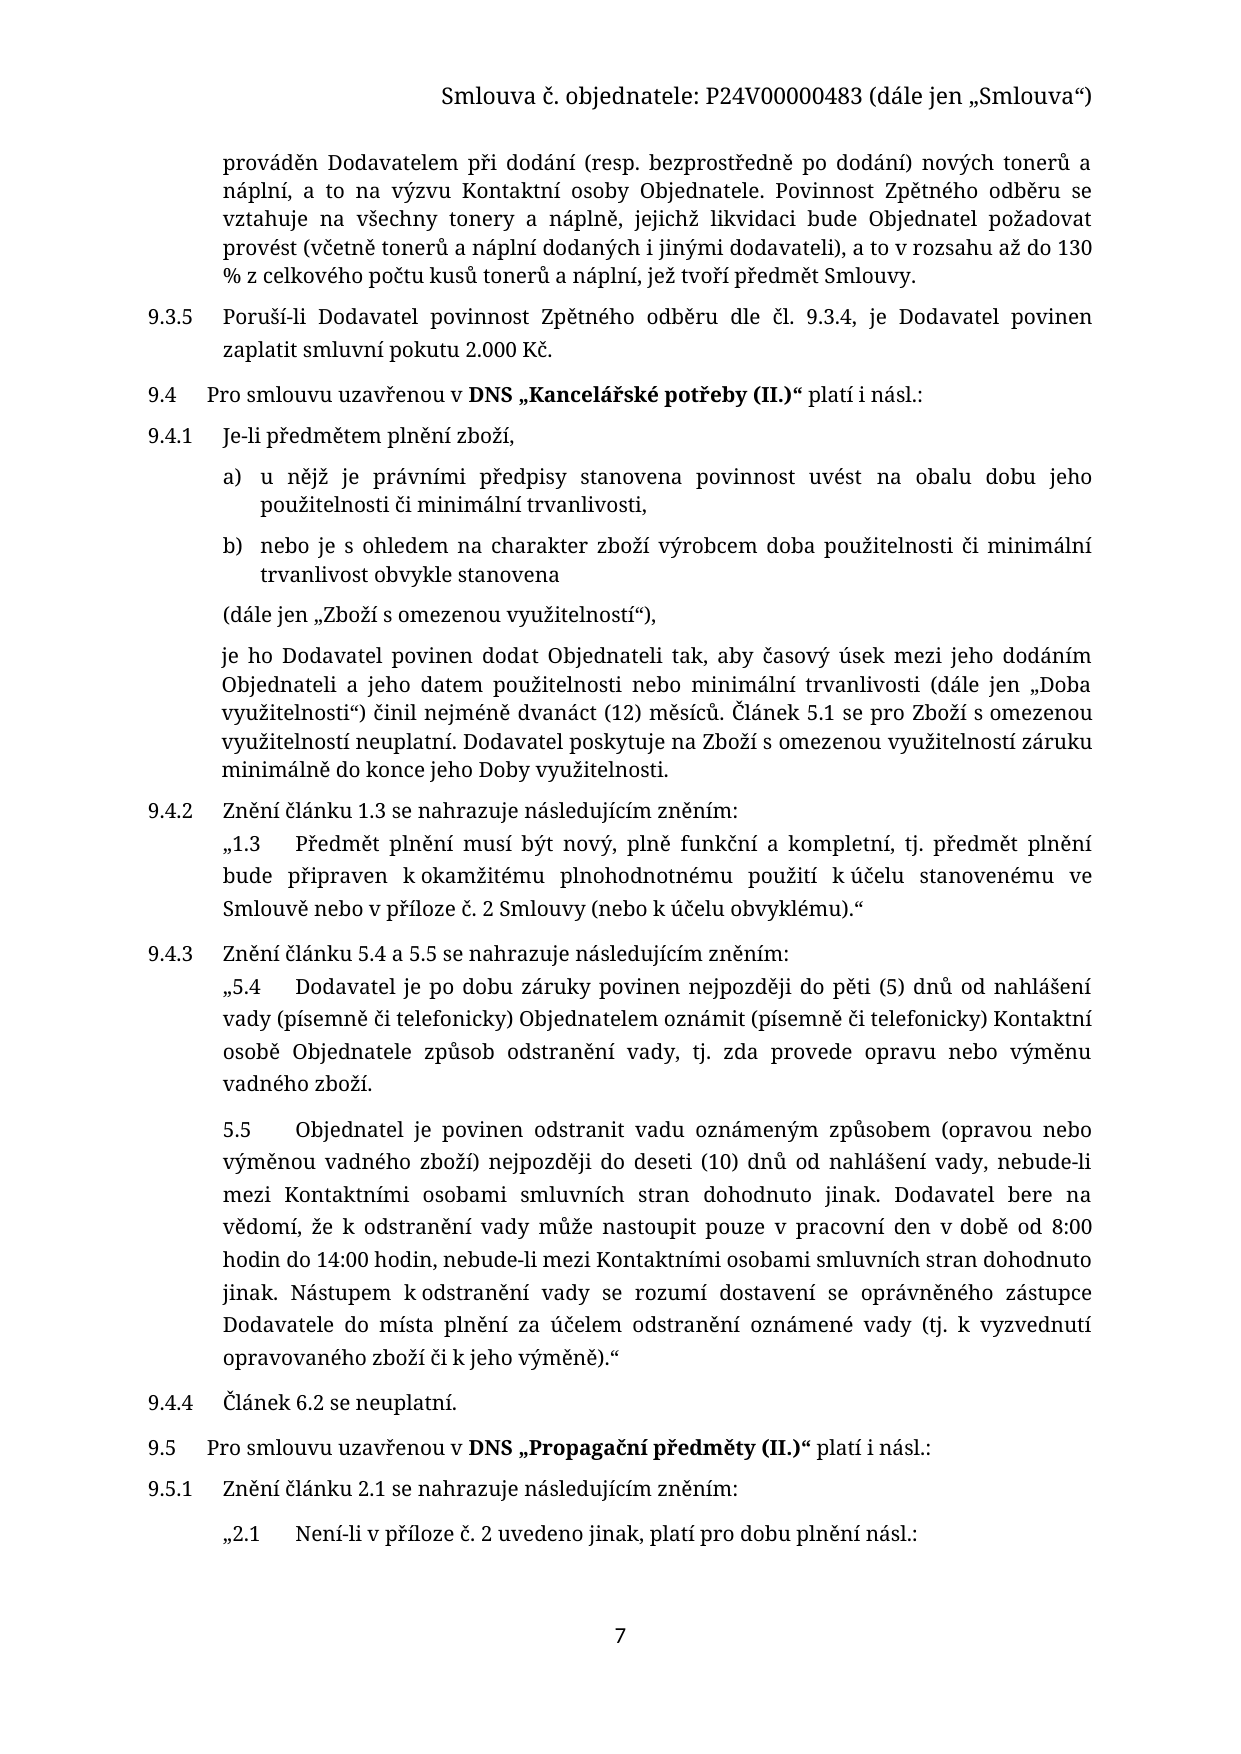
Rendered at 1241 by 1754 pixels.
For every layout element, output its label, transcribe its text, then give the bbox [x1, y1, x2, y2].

list „1.3 Předmět plnění musí být nový, plně funkční a kompletní, tj. předmět plnění bude připraven k okamžitému plnohodnotnému použití k účelu stanovenému ve Smlouvě nebo v příloze č. 2 Smlouvy (nebo k účelu obvyklému).“ [223, 829, 1093, 922]
list Znění článku 2.1 se nahrazuje následujícím zněním: [148, 1474, 1093, 1502]
list Pro smlouvu uzavřenou v DNS „Kancelářské potřeby (II.)“ platí i násl.: [148, 380, 1093, 408]
list Je-li předmětem plnění zboží, [148, 421, 1093, 449]
list nebo je s ohledem na charakter zboží výrobcem doba použitelnosti či minimální trvanlivost obvykle stanovena [223, 531, 1093, 588]
list „5.4 Dodavatel je po dobu záruky povinen nejpozději do pěti (5) dnů od nahlášení vady (písemně či telefonicky) Objednatelem oznámit (písemně či telefonicky) Kontaktní osobě Objednatele způsob odstranění vady, tj. zda provede opravu nebo výměnu vadného zboží. [223, 972, 1093, 1098]
text je ho Dodavatel povinen dodat Objednateli tak, aby časový úsek mezi jeho dodáním Objednateli a jeho datem použitelnosti nebo minimální trvanlivosti (dále jen „Doba využitelnosti“) činil nejméně dvanáct (12) měsíců. Článek 5.1 se pro Zboží s omezenou využitelností neuplatní. Dodavatel poskytuje na Zboží s omezenou využitelností záruku minimálně do konce jeho Doby využitelnosti. [221, 642, 1093, 784]
text (dále jen „Zboží s omezenou využitelností“), [223, 601, 1093, 629]
list Článek 6.2 se neuplatní. [148, 1388, 1093, 1416]
list u nějž je právními předpisy stanovena povinnost uvést na obalu dobu jeho použitelnosti či minimální trvanlivosti, [223, 462, 1093, 519]
list Poruší-li Dodavatel povinnost Zpětného odběru dle čl. 9.3.4, je Dodavatel povinen zaplatit smluvní pokutu 2.000 Kč. [148, 302, 1093, 363]
list Pro smlouvu uzavřenou v DNS „Propagační předměty (II.)“ platí i násl.: [148, 1433, 1093, 1462]
list Znění článku 1.3 se nahrazuje následujícím zněním: [148, 796, 1093, 825]
list „2.1 Není-li v příloze č. 2 uvedeno jinak, platí pro dobu plnění násl.: [223, 1519, 1093, 1548]
list Znění článku 5.4 a 5.5 se nahrazuje následujícím zněním: [148, 939, 1093, 968]
list 5.5 Objednatel je povinen odstranit vadu oznámeným způsobem (opravou nebo výměnou vadného zboží) nejpozději do deseti (10) dnů od nahlášení vady, nebude-li mezi Kontaktními osobami smluvních stran dohodnuto jinak. Dodavatel bere na vědomí, že k odstranění vady může nastoupit pouze v pracovní den v době od 8:00 hodin do 14:00 hodin, nebude-li mezi Kontaktními osobami smluvních stran dohodnuto jinak. Nástupem k odstranění vady se rozumí dostavení se oprávněného zástupce Dodavatele do místa plnění za účelem odstranění oznámené vady (tj. k vyzvednutí opravovaného zboží či k jeho výměně).“ [223, 1115, 1093, 1371]
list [148, 148, 1093, 290]
